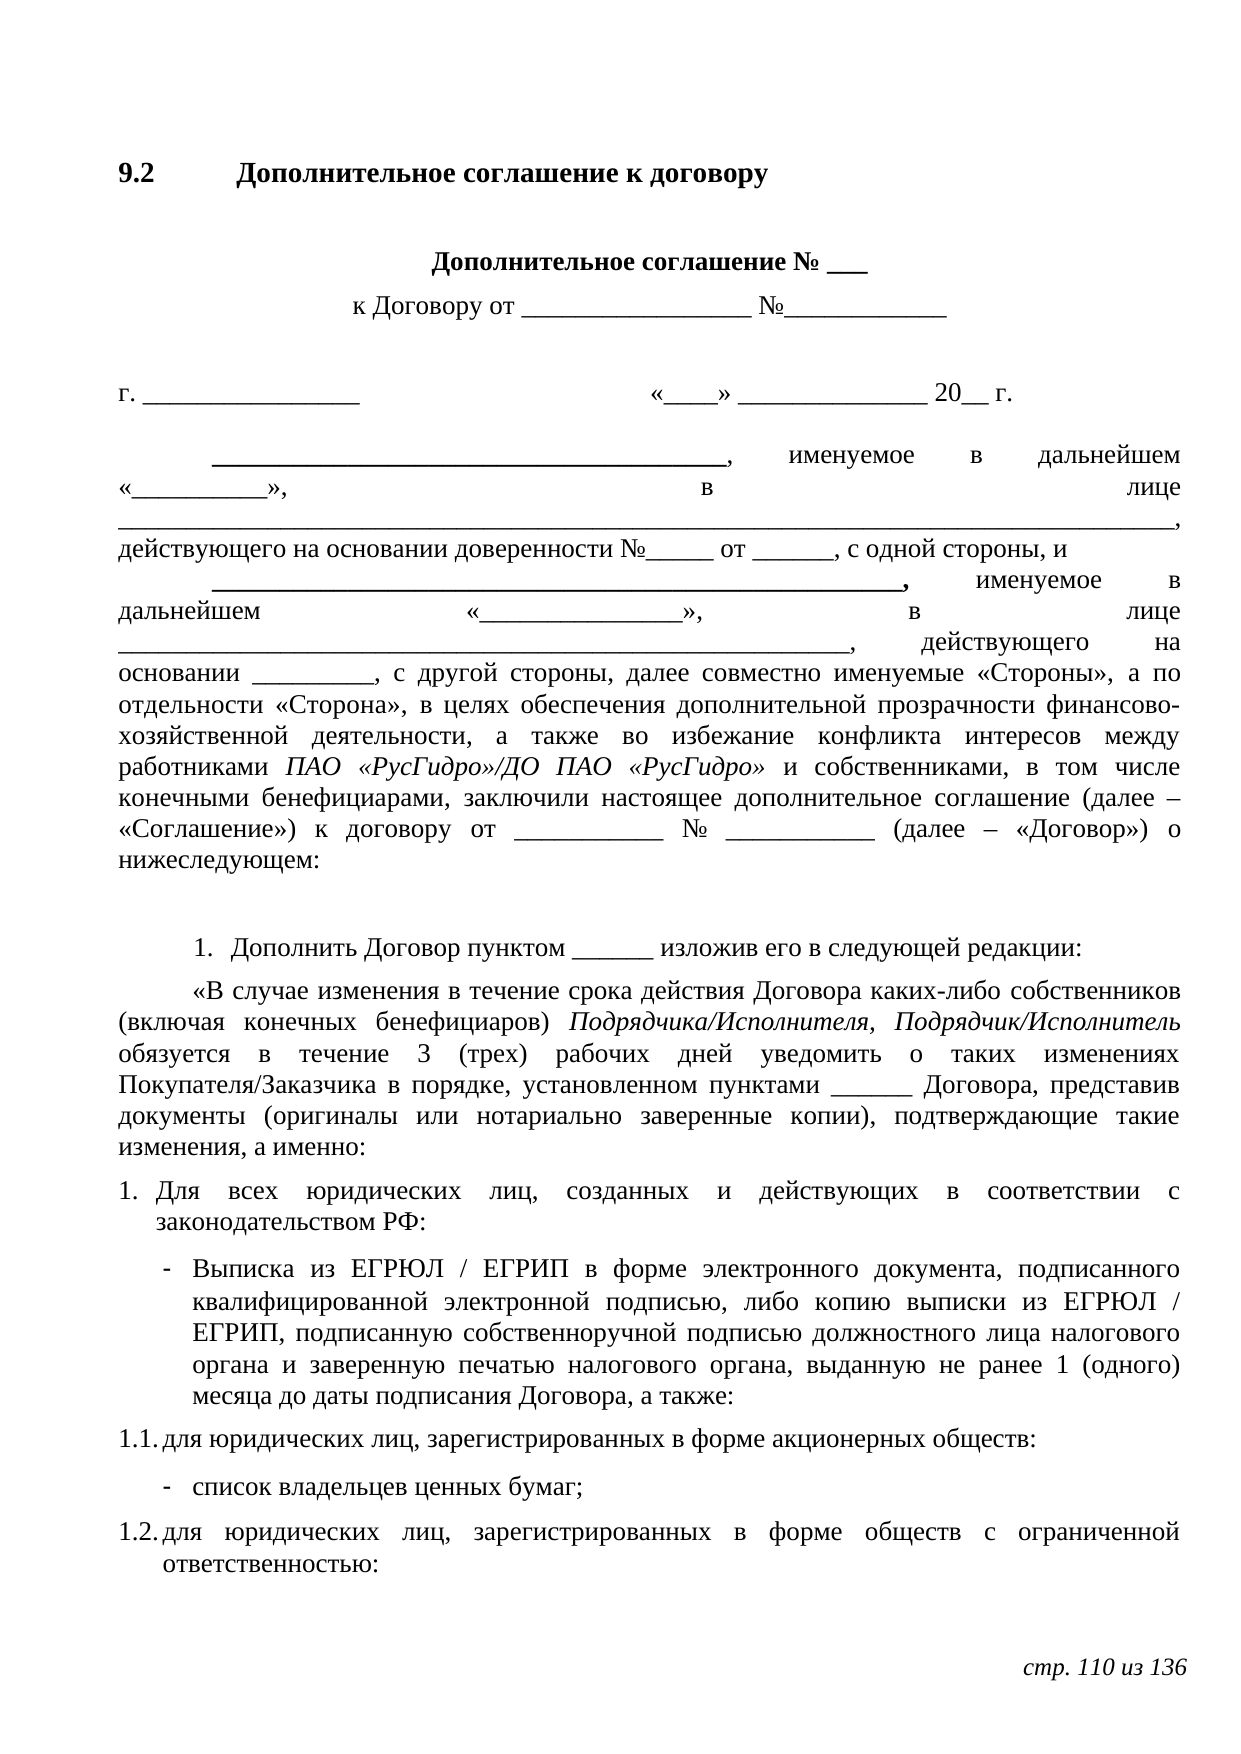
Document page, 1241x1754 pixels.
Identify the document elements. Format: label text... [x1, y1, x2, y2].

text Дополнительное соглашение № ___ [118, 245, 1181, 276]
list для юридических лиц, зарегистрированных в форме акционерных обществ: [118, 1422, 1181, 1454]
text г. ________________ «____» ______________ 20__ г. [118, 376, 1181, 407]
list для юридических лиц, зарегистрированных в форме обществ с ограниченной ответственностью: [118, 1516, 1181, 1578]
text ___________________________________________________, именуемое в дальнейшем «_______________», в лице ______________________________________________________, действующего на основании _________, с другой стороны, далее совместно именуемые «Стороны», а по отдельности «Сторона», в целях обеспечения дополнительной прозрачности финансово-хозяйственной деятельности, а также во избежание конфликта интересов между работниками ПАО «РусГидро»/ДО ПАО «РусГидро» и собственниками, в том числе конечными бенефициарами, заключили настоящее дополнительное соглашение (далее – «Соглашение») к договору от ___________ № ___________ (далее – «Договор») о нижеследующем: [118, 563, 1181, 874]
list Для всех юридических лиц, созданных и действующих в соответствии с законодательством РФ: [118, 1174, 1181, 1236]
list Выписка из ЕГРЮЛ / ЕГРИП в форме электронного документа, подписанного квалифицированной электронной подписью, либо копию выписки из ЕГРЮЛ / ЕГРИП, подписанную собственноручной подписью должностного лица налогового органа и заверенную печатью налогового органа, выданную не ранее 1 (одного) месяца до даты подписания Договора, а также: [162, 1248, 1181, 1410]
text к Договору от _________________ №____________ [118, 289, 1181, 320]
subtitle Дополнительное соглашение к договору [118, 156, 1181, 189]
list Дополнить Договор пунктом ______ изложив его в следующей редакции: [193, 931, 1181, 962]
text ______________________________________, именуемое в дальнейшем «__________», в лице ______________________________________________________________________________, действующего на основании доверенности №_____ от ______, с одной стороны, и [118, 438, 1181, 563]
text «В случае изменения в течение срока действия Договора каких-либо собственников (включая конечных бенефициаров) Подрядчика/Исполнителя, Подрядчик/Исполнитель обязуется в течение 3 (трех) рабочих дней уведомить о таких изменениях Покупателя/Заказчика в порядке, установленном пунктами ______ Договора, представив документы (оригиналы или нотариально заверенные копии), подтверждающие такие изменения, а именно: [118, 974, 1181, 1161]
list список владельцев ценных бумаг; [162, 1466, 1181, 1503]
